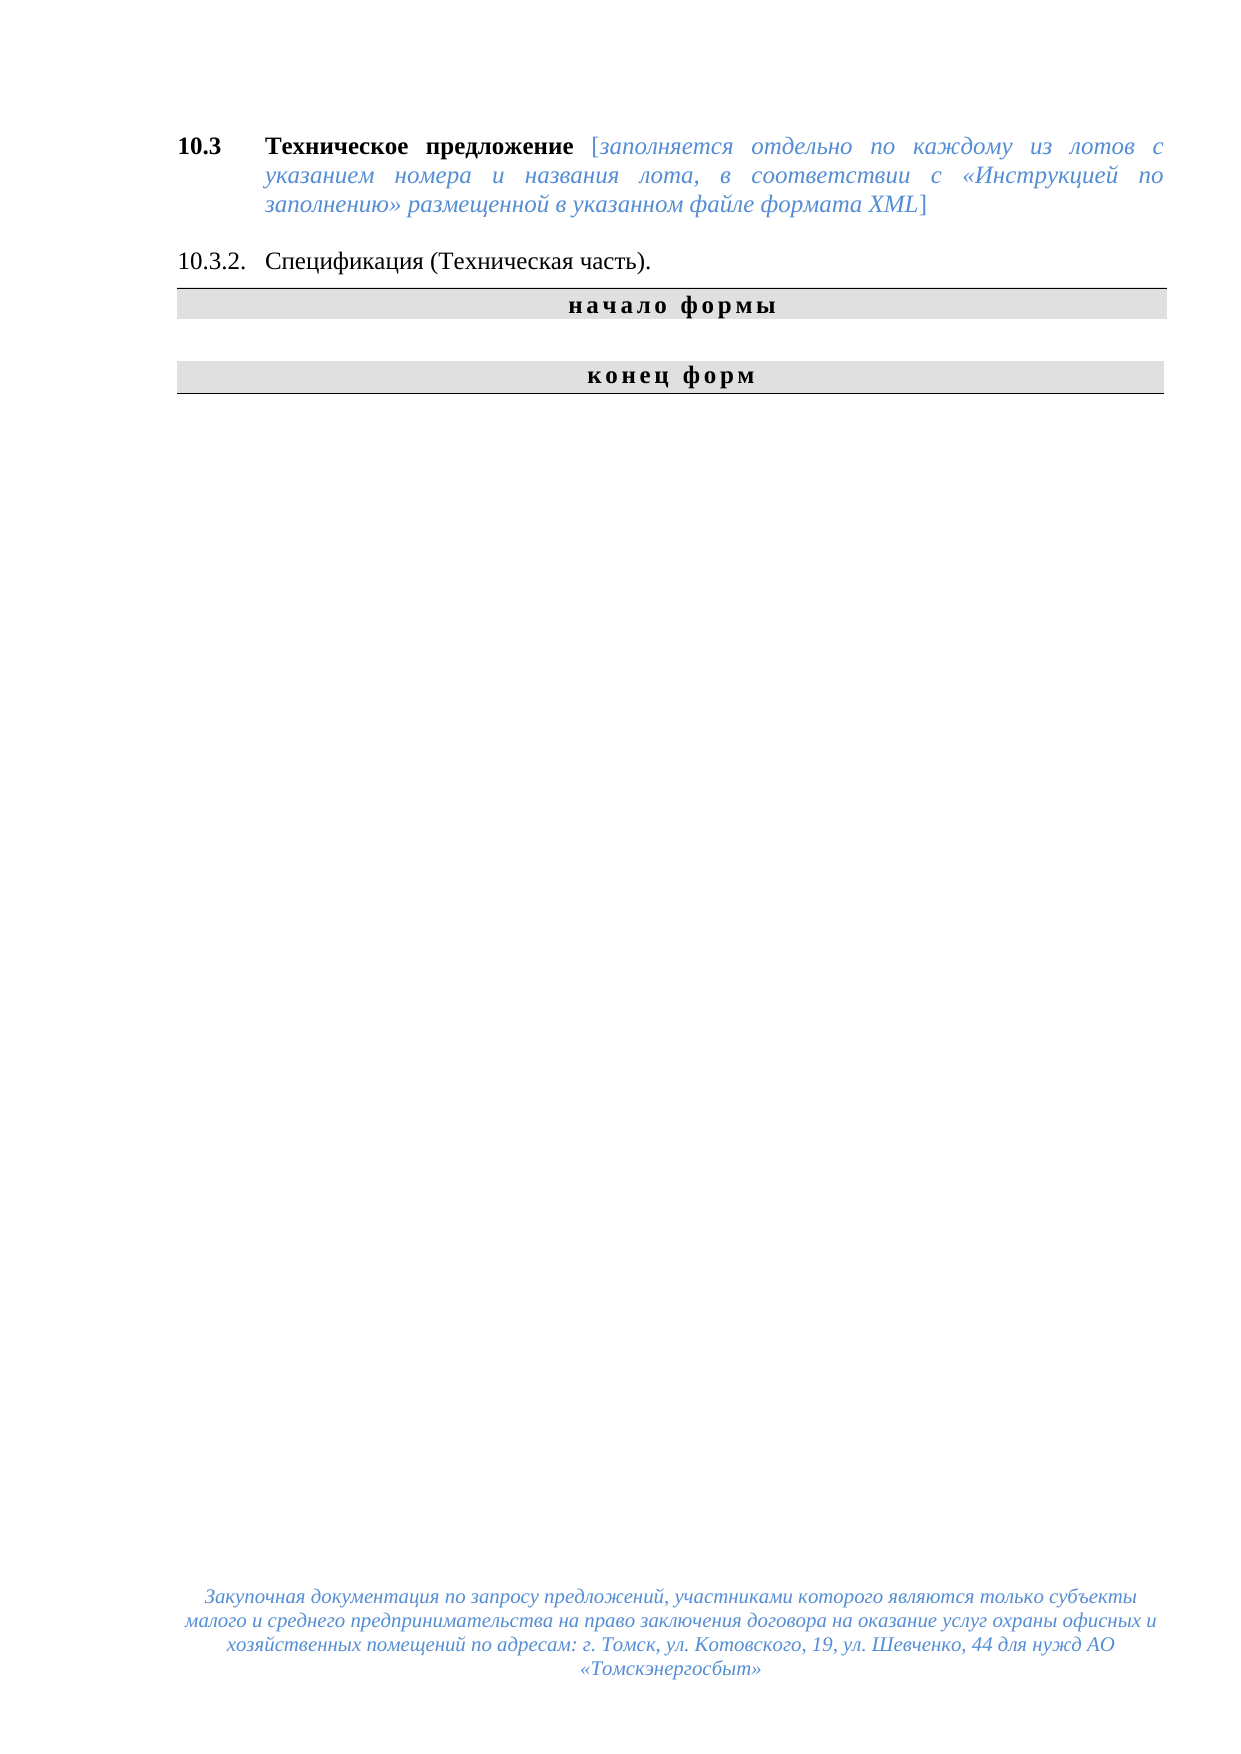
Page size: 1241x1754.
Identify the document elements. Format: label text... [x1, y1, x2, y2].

text начало формы [177, 289, 1167, 319]
text конец форм [177, 361, 1164, 393]
list Спецификация (Техническая часть). [177, 246, 1167, 275]
list Техническое предложение [заполняется отдельно по каждому из лотов с указанием номера и названия лота, в соответствии с «Инструкцией по заполнению» размещенной в указанном файле формата XML] [177, 131, 1167, 217]
